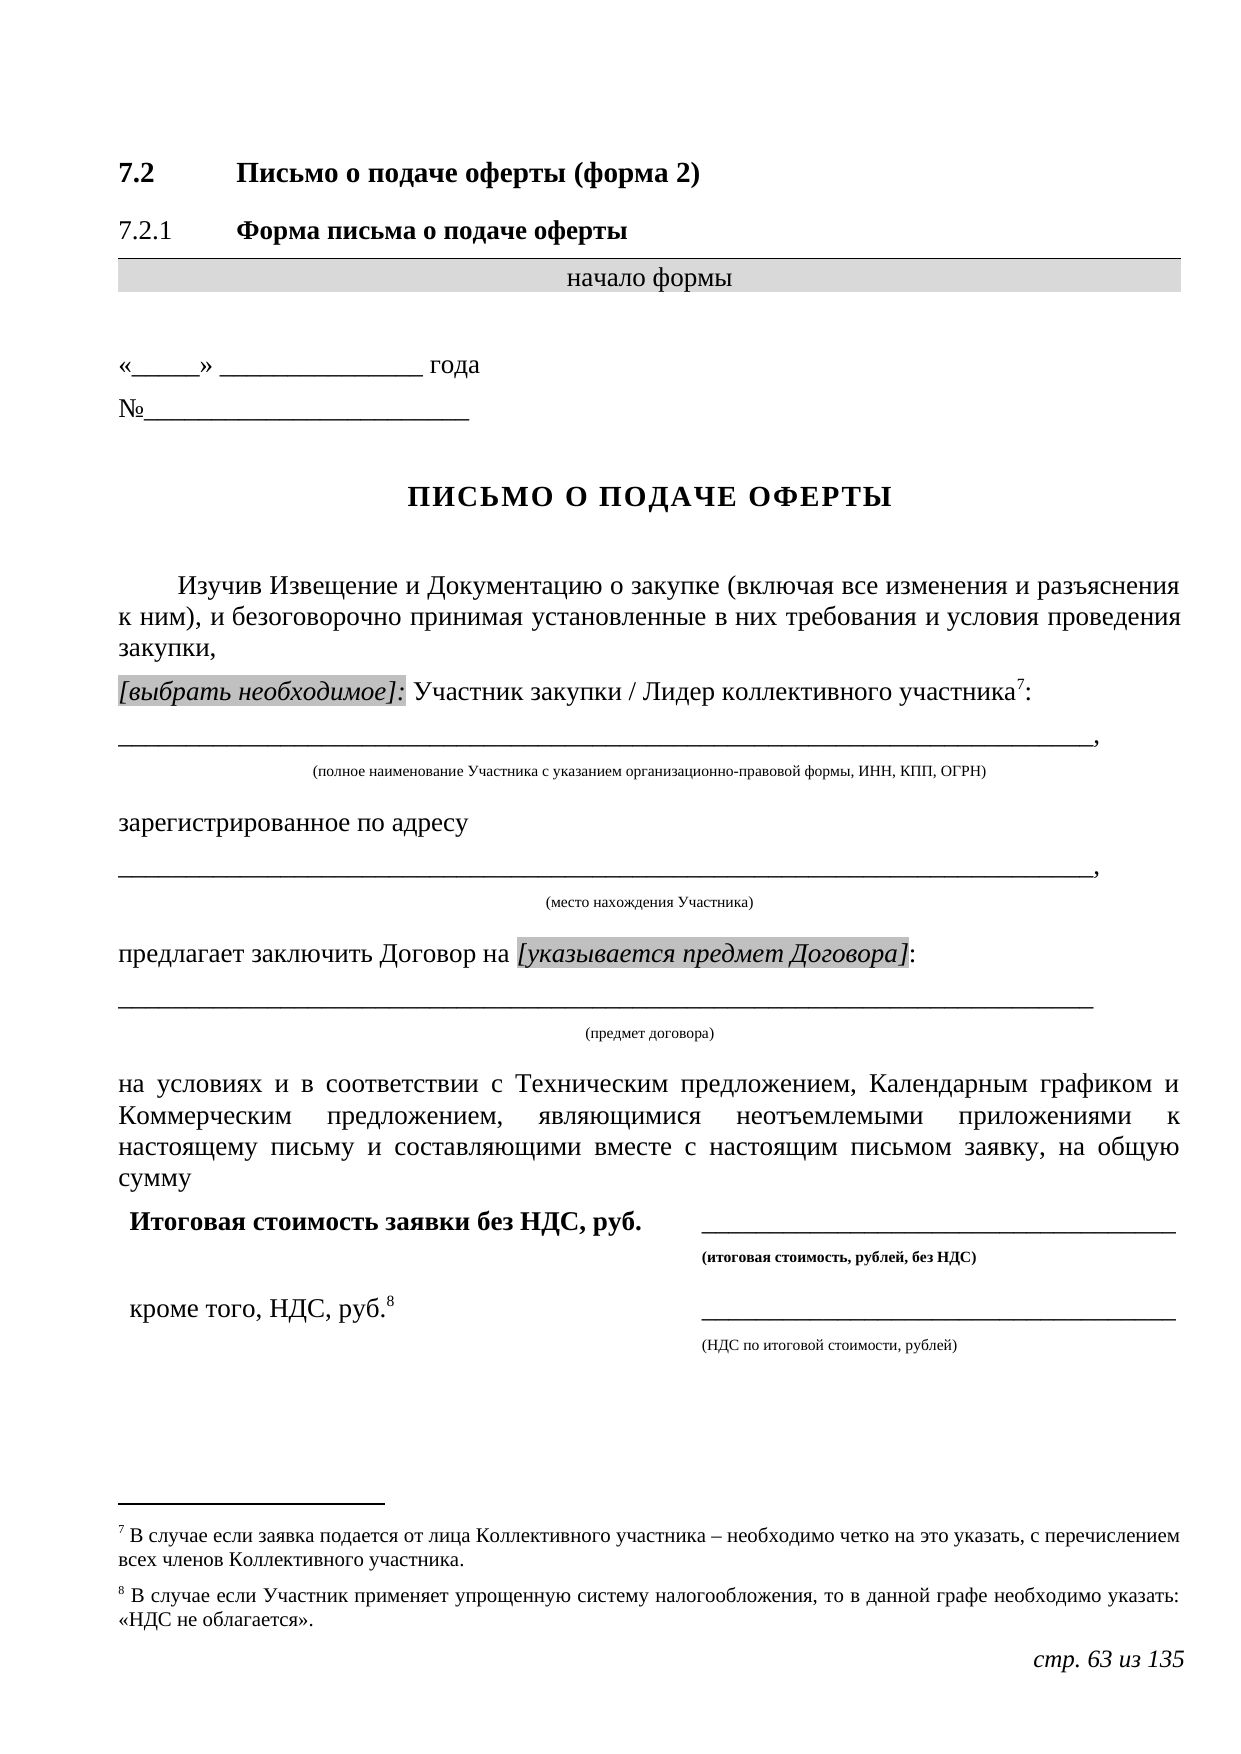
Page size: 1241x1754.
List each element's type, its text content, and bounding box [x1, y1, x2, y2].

text ________________________________________________________________________, [118, 849, 1181, 881]
table_cell кроме того, НДС, руб. [118, 1280, 690, 1367]
text на условиях и в соответствии с Техническим предложением, Календарным графиком и Коммерческим предложением, являющимися неотъемлемыми приложениями к настоящему письму и составляющими вместе с настоящим письмом заявку, на общую сумму [118, 1068, 1181, 1192]
text (место нахождения Участника) [118, 893, 1181, 924]
text Форма письма о подаче оферты [118, 214, 1181, 245]
text предлагает заключить Договор на [указывается предмет Договора]: [909, 937, 1181, 968]
text (полное наименование Участника с указанием организационно-правовой формы, ИНН, КПП, ОГРН) [118, 762, 1181, 793]
subtitle Письмо о подаче оферты (форма 2) [118, 156, 1181, 189]
text (предмет договора) [118, 1024, 1181, 1055]
table_header ___________________________________ (итоговая стоимость, рублей, без НДС) [690, 1192, 1196, 1279]
text начало формы [118, 259, 1181, 292]
text [выбрать необходимое]: Участник закупки / Лидер коллективного участника: [406, 675, 1181, 706]
text ________________________________________________________________________, [118, 718, 1181, 749]
text предлагает заключить Договор на [указывается предмет Договора]: [118, 937, 517, 968]
text ________________________________________________________________________ [118, 980, 1181, 1011]
text Изучив Извещение и Документацию о закупке (включая все изменения и разъяснения к ним), и безоговорочно принимая установленные в них требования и условия проведения закупки, [118, 569, 1181, 662]
text зарегистрированное по адресу [118, 806, 1181, 837]
text №________________________ [118, 392, 635, 423]
text Письмо о подаче оферты [118, 479, 1181, 513]
text «_____» _______________ года [118, 348, 635, 379]
table_cell ___________________________________ (НДС по итоговой стоимости, рублей) [690, 1280, 1196, 1367]
table_header Итоговая стоимость заявки без НДС, руб. [118, 1192, 690, 1279]
